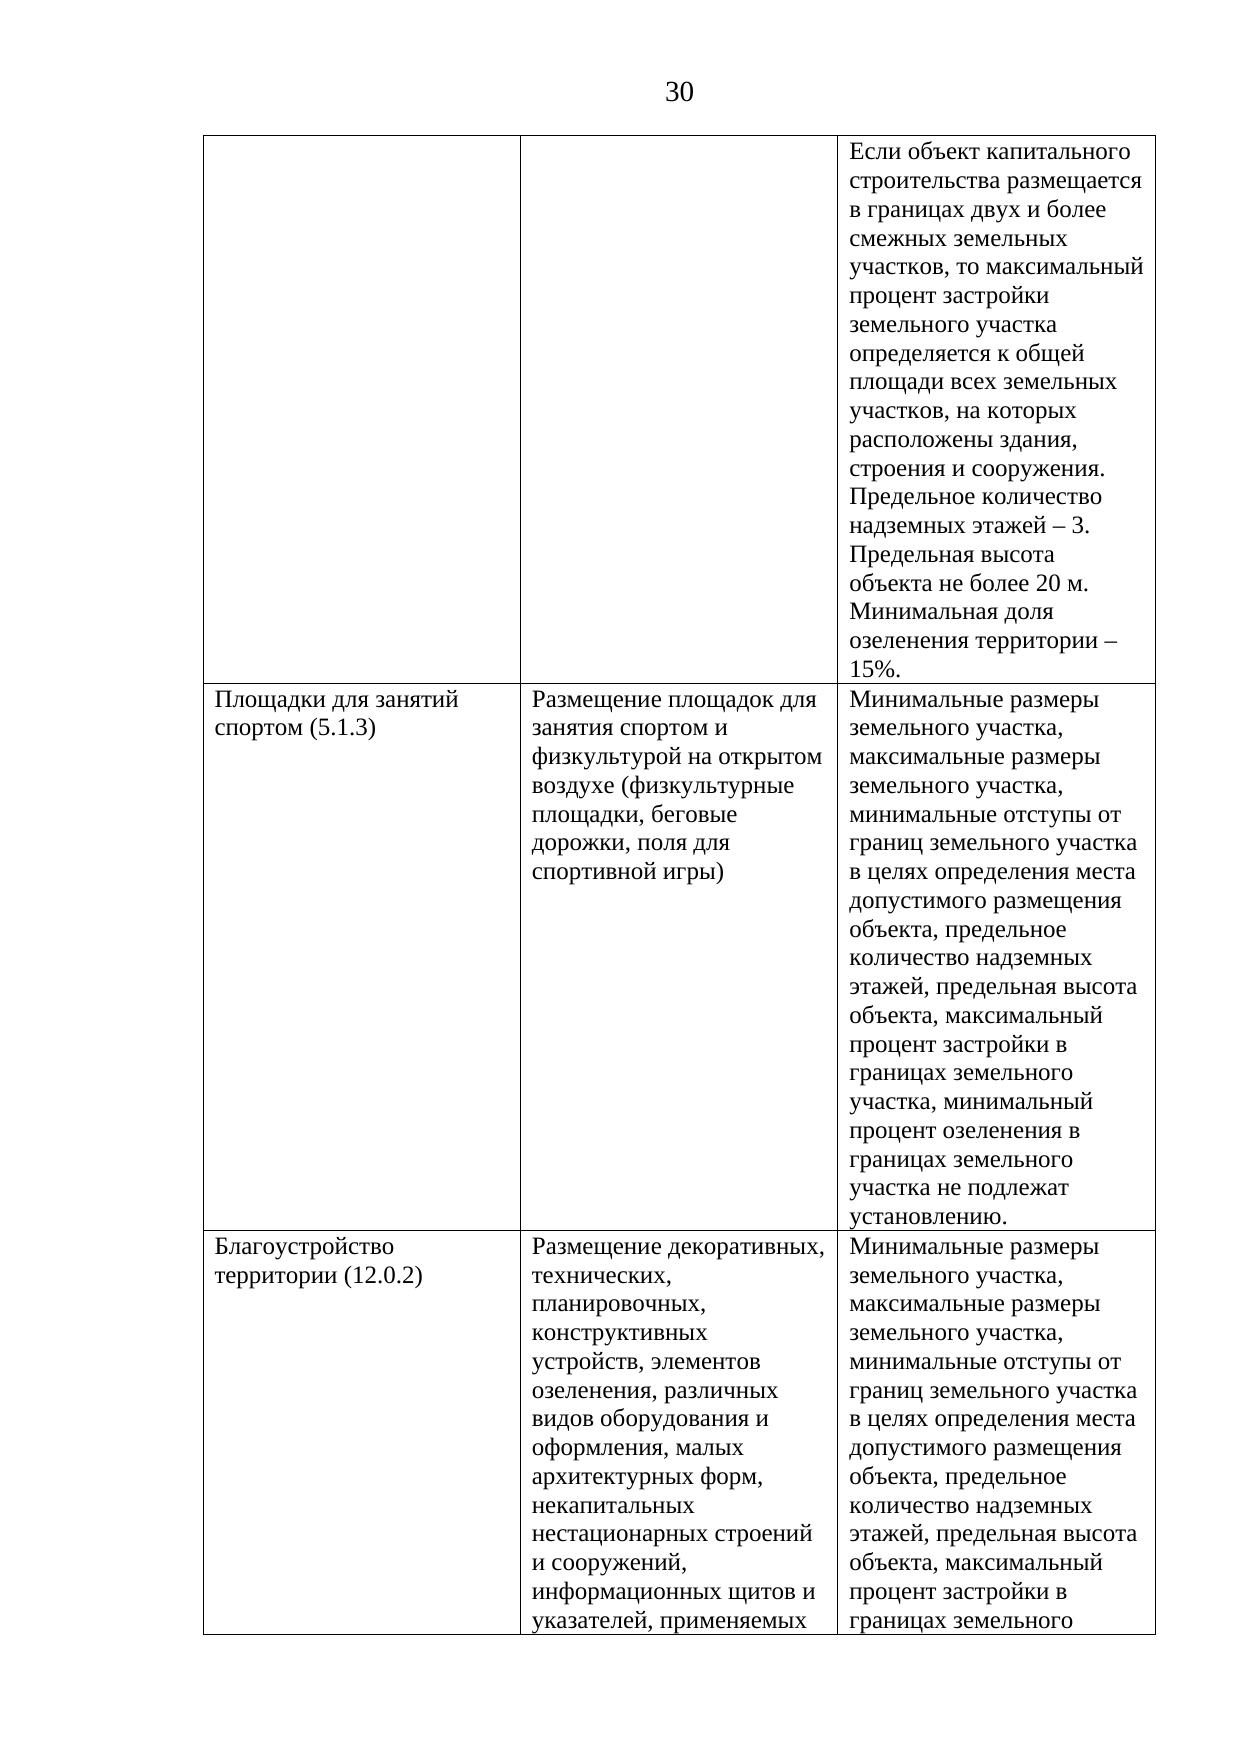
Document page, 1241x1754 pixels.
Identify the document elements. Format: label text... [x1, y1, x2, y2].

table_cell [204, 136, 520, 683]
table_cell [838, 1231, 1155, 1633]
table_cell Площадки для занятий спортом (5.1.3) [204, 684, 520, 1230]
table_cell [838, 136, 1155, 683]
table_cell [521, 1231, 837, 1633]
table_cell Размещение площадок для занятия спортом и физкультурой на открытом воздухе (физкультурные площадки, беговые дорожки, поля для спортивной игры) [521, 684, 837, 1230]
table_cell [521, 136, 837, 683]
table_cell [204, 1231, 520, 1633]
